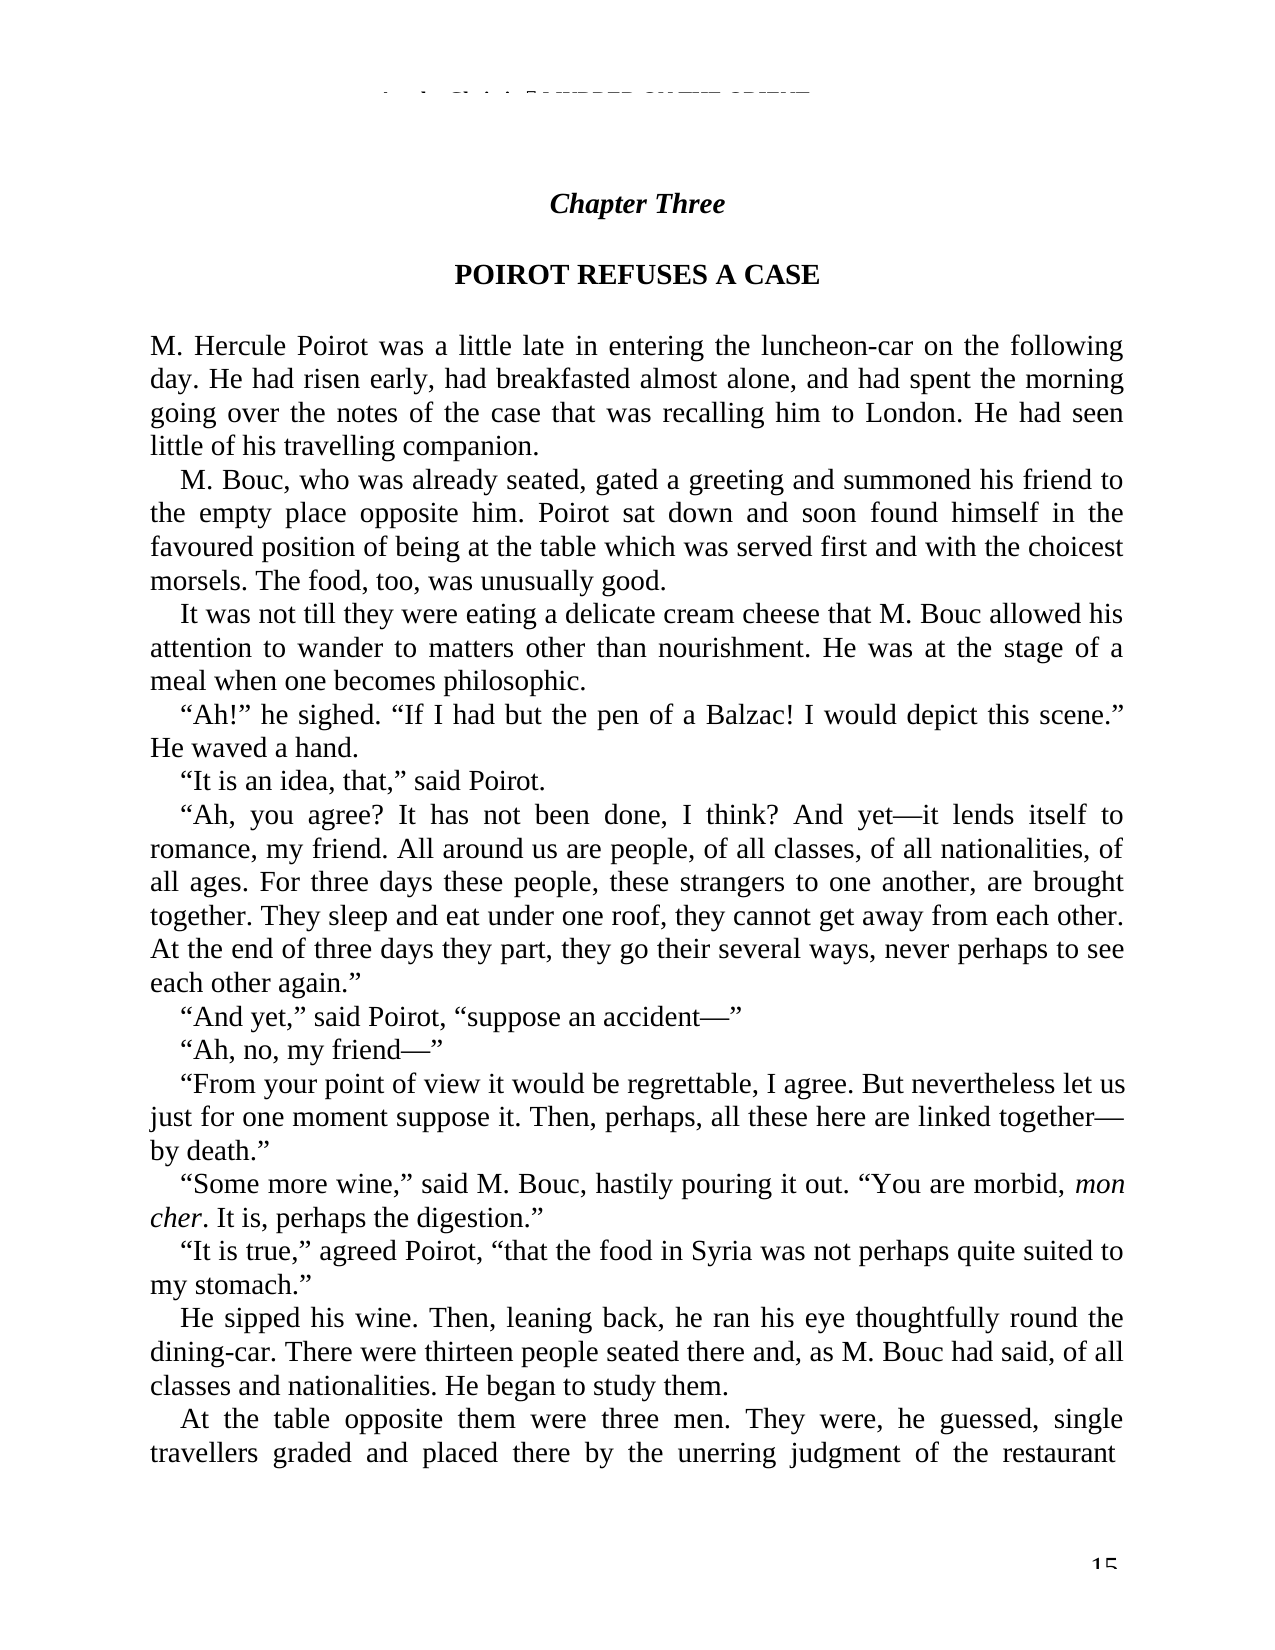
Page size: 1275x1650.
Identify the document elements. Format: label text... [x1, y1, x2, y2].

subtitle POIROT REFUSES A CASE [437, 257, 838, 291]
text Chapter Three [137, 186, 1137, 220]
text M. Bouc, who was already seated, gated a greeting and summoned his friend to the empty place opposite him. Poirot sat down and soon found himself in the favoured position of being at the table which was served first and with the choicest morsels. The food, too, was unusually good. [150, 462, 1125, 596]
text “It is true,” agreed Poirot, “that the food in Syria was not perhaps quite suited to my stomach.” [150, 1233, 1125, 1301]
text It was not till they were eating a delicate cream cheese that M. Bouc allowed his attention to wander to matters other than nourishment. He was at the stage of a meal when one becomes philosophic. [150, 596, 1125, 697]
text “Some more wine,” said M. Bouc, hastily pouring it out. “You are morbid, mon cher. It is, perhaps the digestion.” [150, 1166, 1125, 1233]
text M. Hercule Poirot was a little late in entering the luncheon-car on the following day. He had risen early, had breakfasted almost alone, and had spent the morning going over the notes of the case that was recalling him to London. He had seen little of his travelling companion. [150, 328, 1125, 462]
text At the table opposite them were three men. They were, he guessed, single travellers graded and placed there by the unerring judgment of the restaurant [150, 1401, 1125, 1468]
text “And yet,” said Poirot, “suppose an accident—” “Ah, no, my friend—” [180, 999, 742, 1066]
text “Ah!” he sighed. “If I had but the pen of a Balzac! I would depict this scene.” He waved a hand. [150, 697, 1125, 764]
text He sipped his wine. Then, leaning back, he ran his eye thoughtfully round the dining-car. There were thirteen people seated there and, as M. Bouc had said, of all classes and nationalities. He began to study them. [150, 1301, 1125, 1401]
text “From your point of view it would be regrettable, I agree. But nevertheless let us just for one moment suppose it. Then, perhaps, all these here are linked together— by death.” [150, 1066, 1126, 1166]
text “It is an idea, that,” said Poirot. [180, 764, 1137, 797]
text “Ah, you agree? It has not been done, I think? And yet—it lends itself to romance, my friend. All around us are people, of all classes, of all nationalities, of all ages. For three days these people, these strangers to one another, are brought together. They sleep and eat under one roof, they cannot get away from each other. At the end of three days they part, they go their several ways, never perhaps to see each other again.” [150, 797, 1125, 999]
